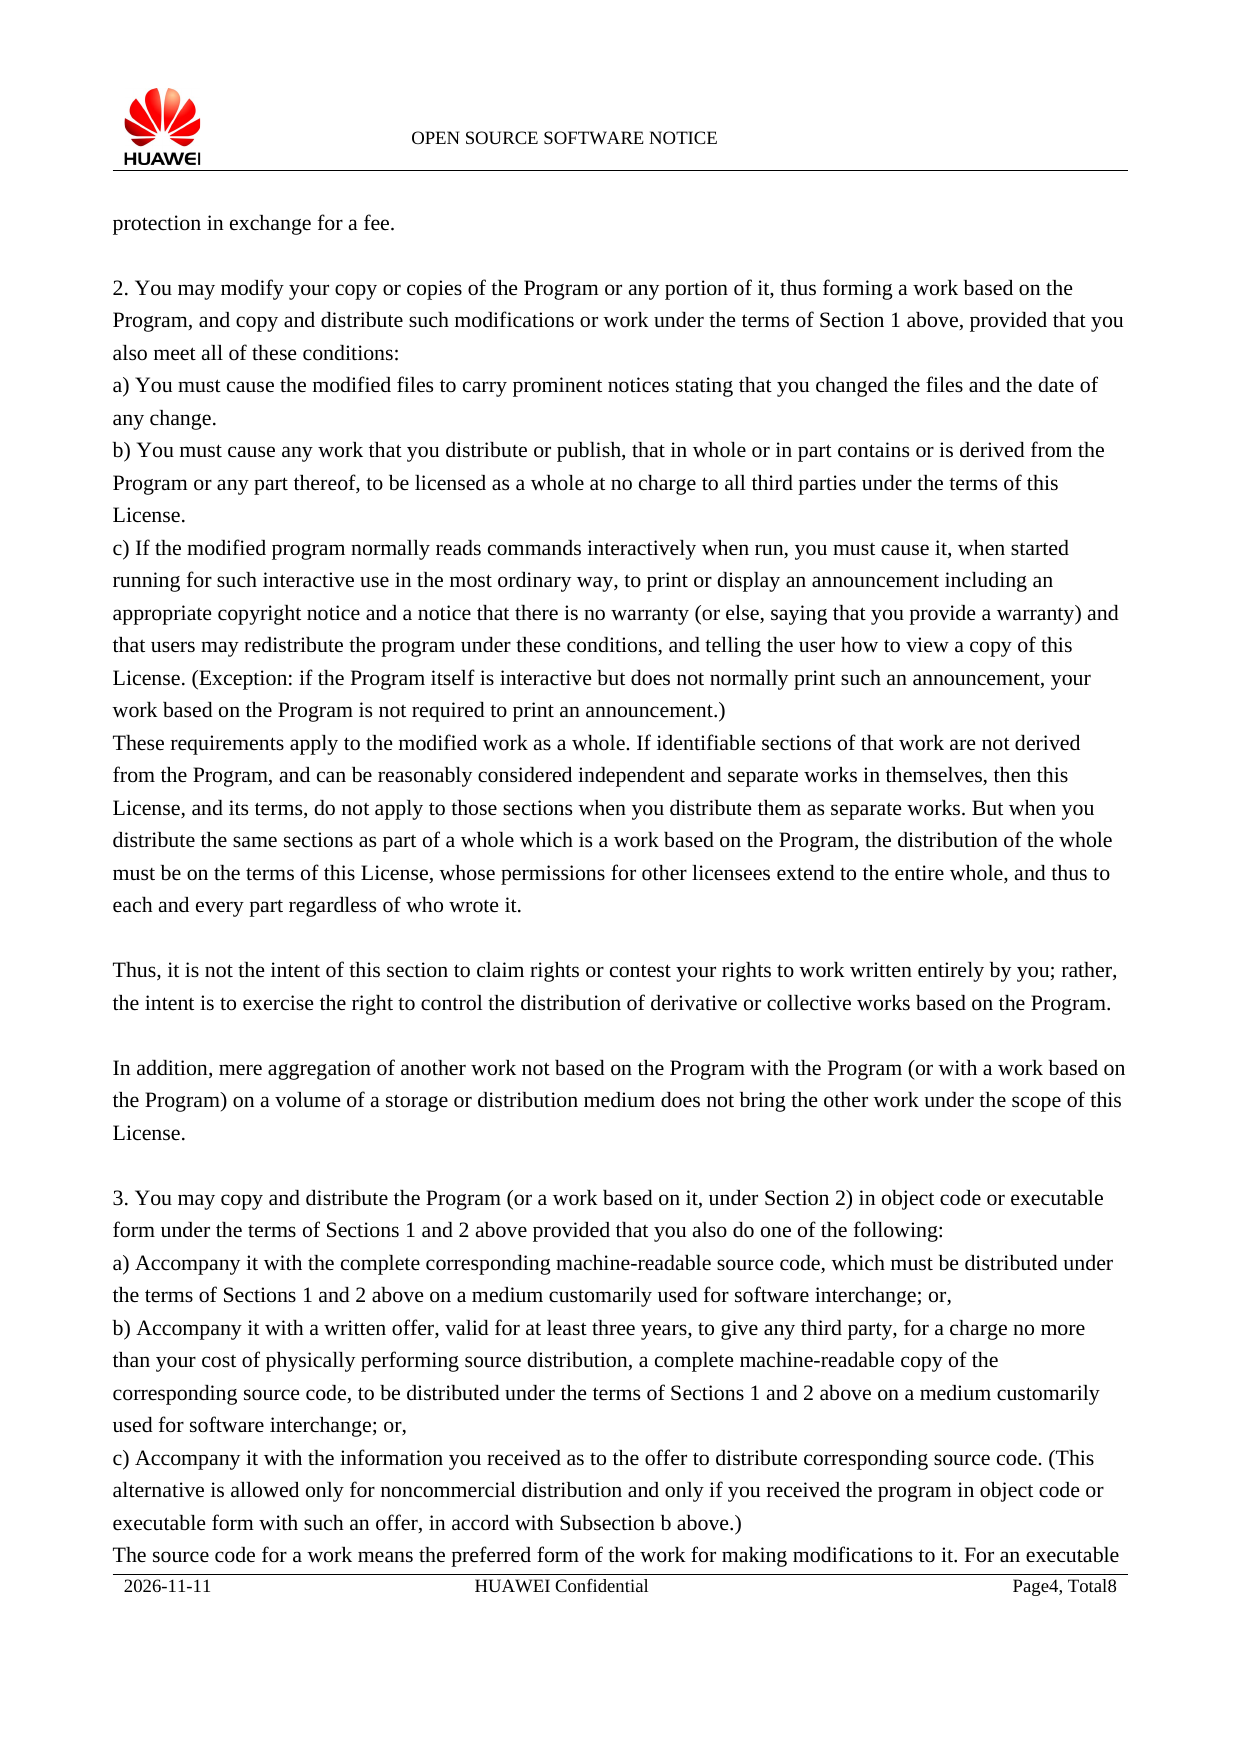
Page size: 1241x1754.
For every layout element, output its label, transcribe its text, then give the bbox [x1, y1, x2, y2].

picture [124, 88, 201, 165]
